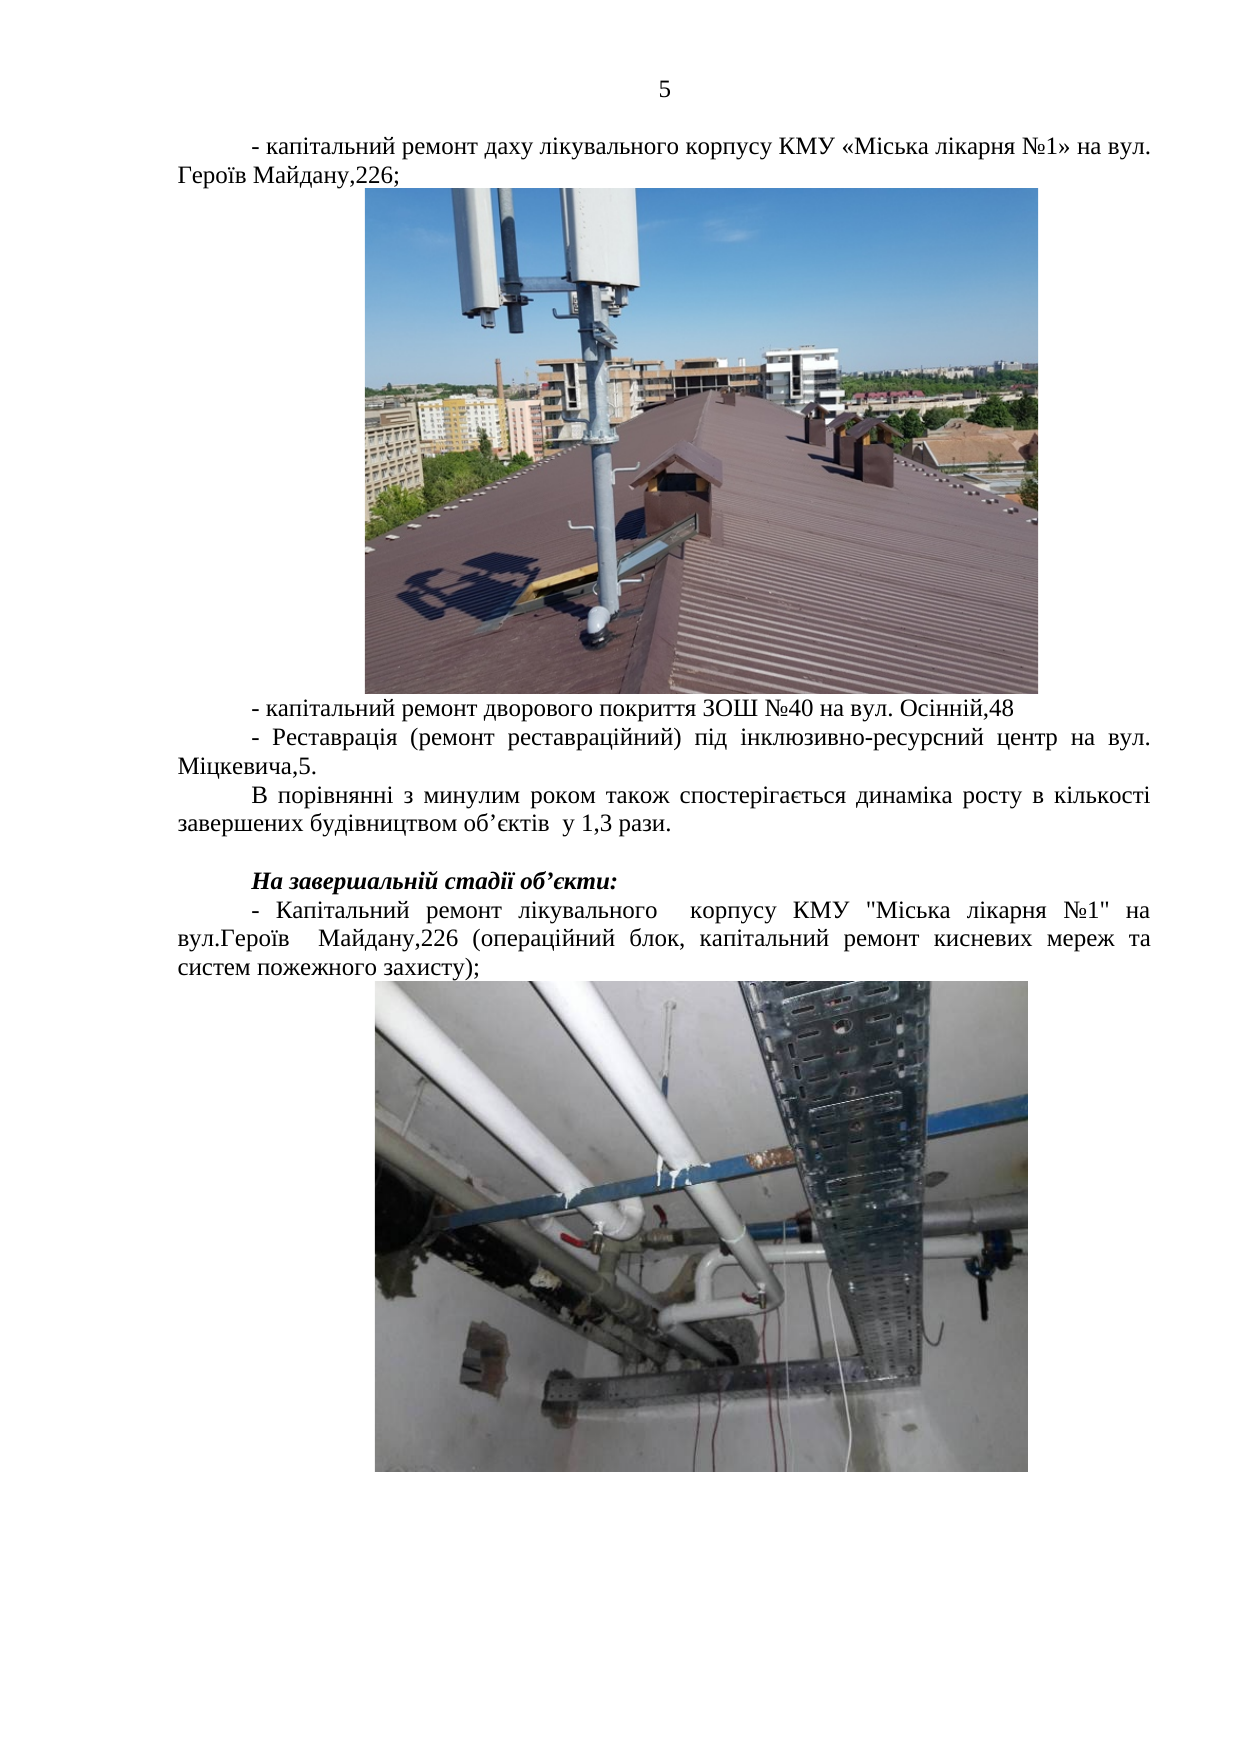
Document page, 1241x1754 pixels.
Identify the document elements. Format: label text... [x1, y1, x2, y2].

text - капітальний ремонт дворового покриття ЗОШ №40 на вул. Осінній,48 [177, 693, 1152, 722]
text На завершальній стадії об’єкти: [177, 866, 1152, 895]
picture [364, 188, 1039, 694]
text - Капітальний ремонт лікувального корпусу КМУ "Міська лікарня №1" на вул.Героїв Майдану,226 (операційний блок, капітальний ремонт кисневих мереж та систем пожежного захисту); [177, 895, 1152, 981]
text В порівнянні з минулим роком також спостерігається динаміка росту в кількості завершених будівництвом об’єктів у 1,3 рази. [177, 780, 1152, 837]
text - капітальний ремонт даху лікувального корпусу КМУ «Міська лікарня №1» на вул. Героїв Майдану,226; [177, 131, 1152, 189]
text - Реставрація (ремонт реставраційний) під інклюзивно-ресурсний центр на вул. Міцкевича,5. [177, 722, 1152, 780]
picture [374, 981, 1028, 1472]
